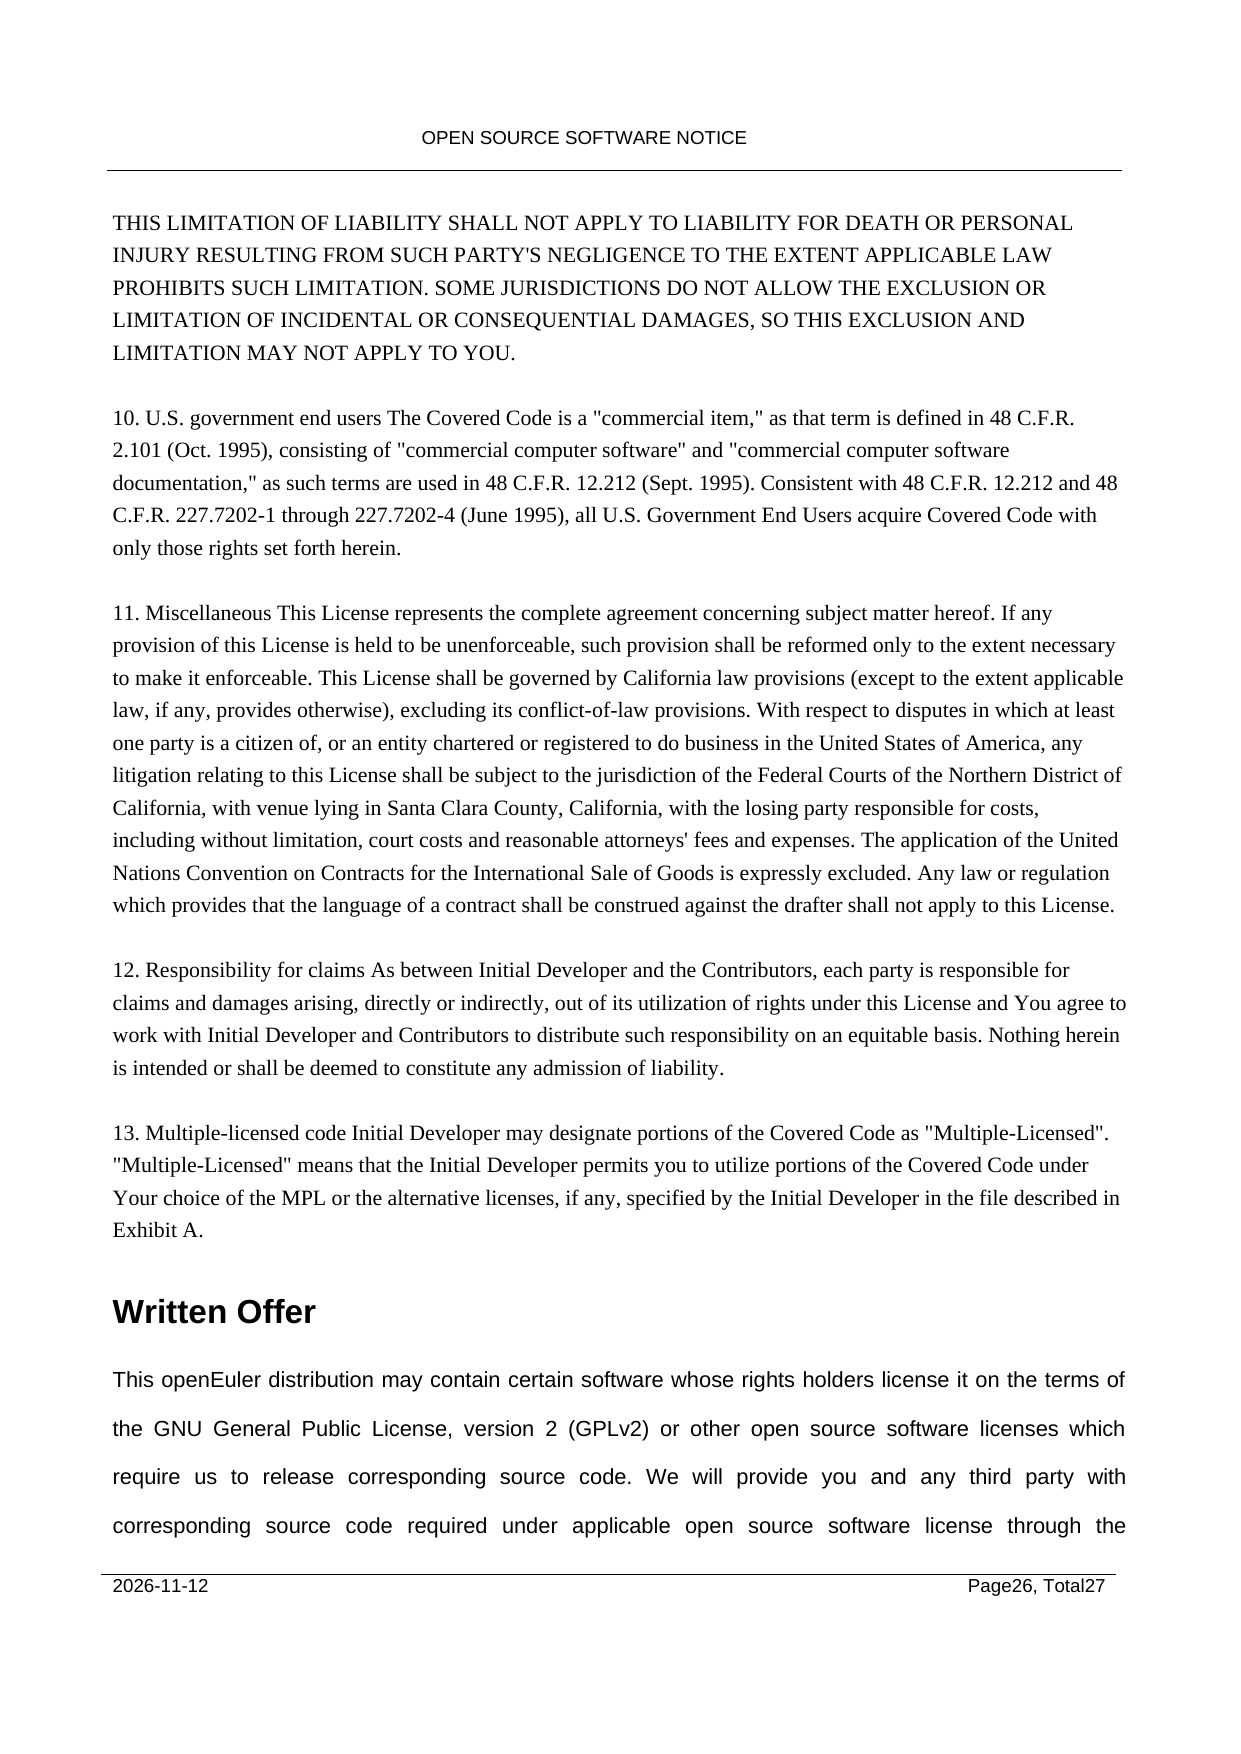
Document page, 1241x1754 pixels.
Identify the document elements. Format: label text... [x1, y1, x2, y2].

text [112, 1363, 1128, 1542]
text Written Offer [112, 1279, 1128, 1344]
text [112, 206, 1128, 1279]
